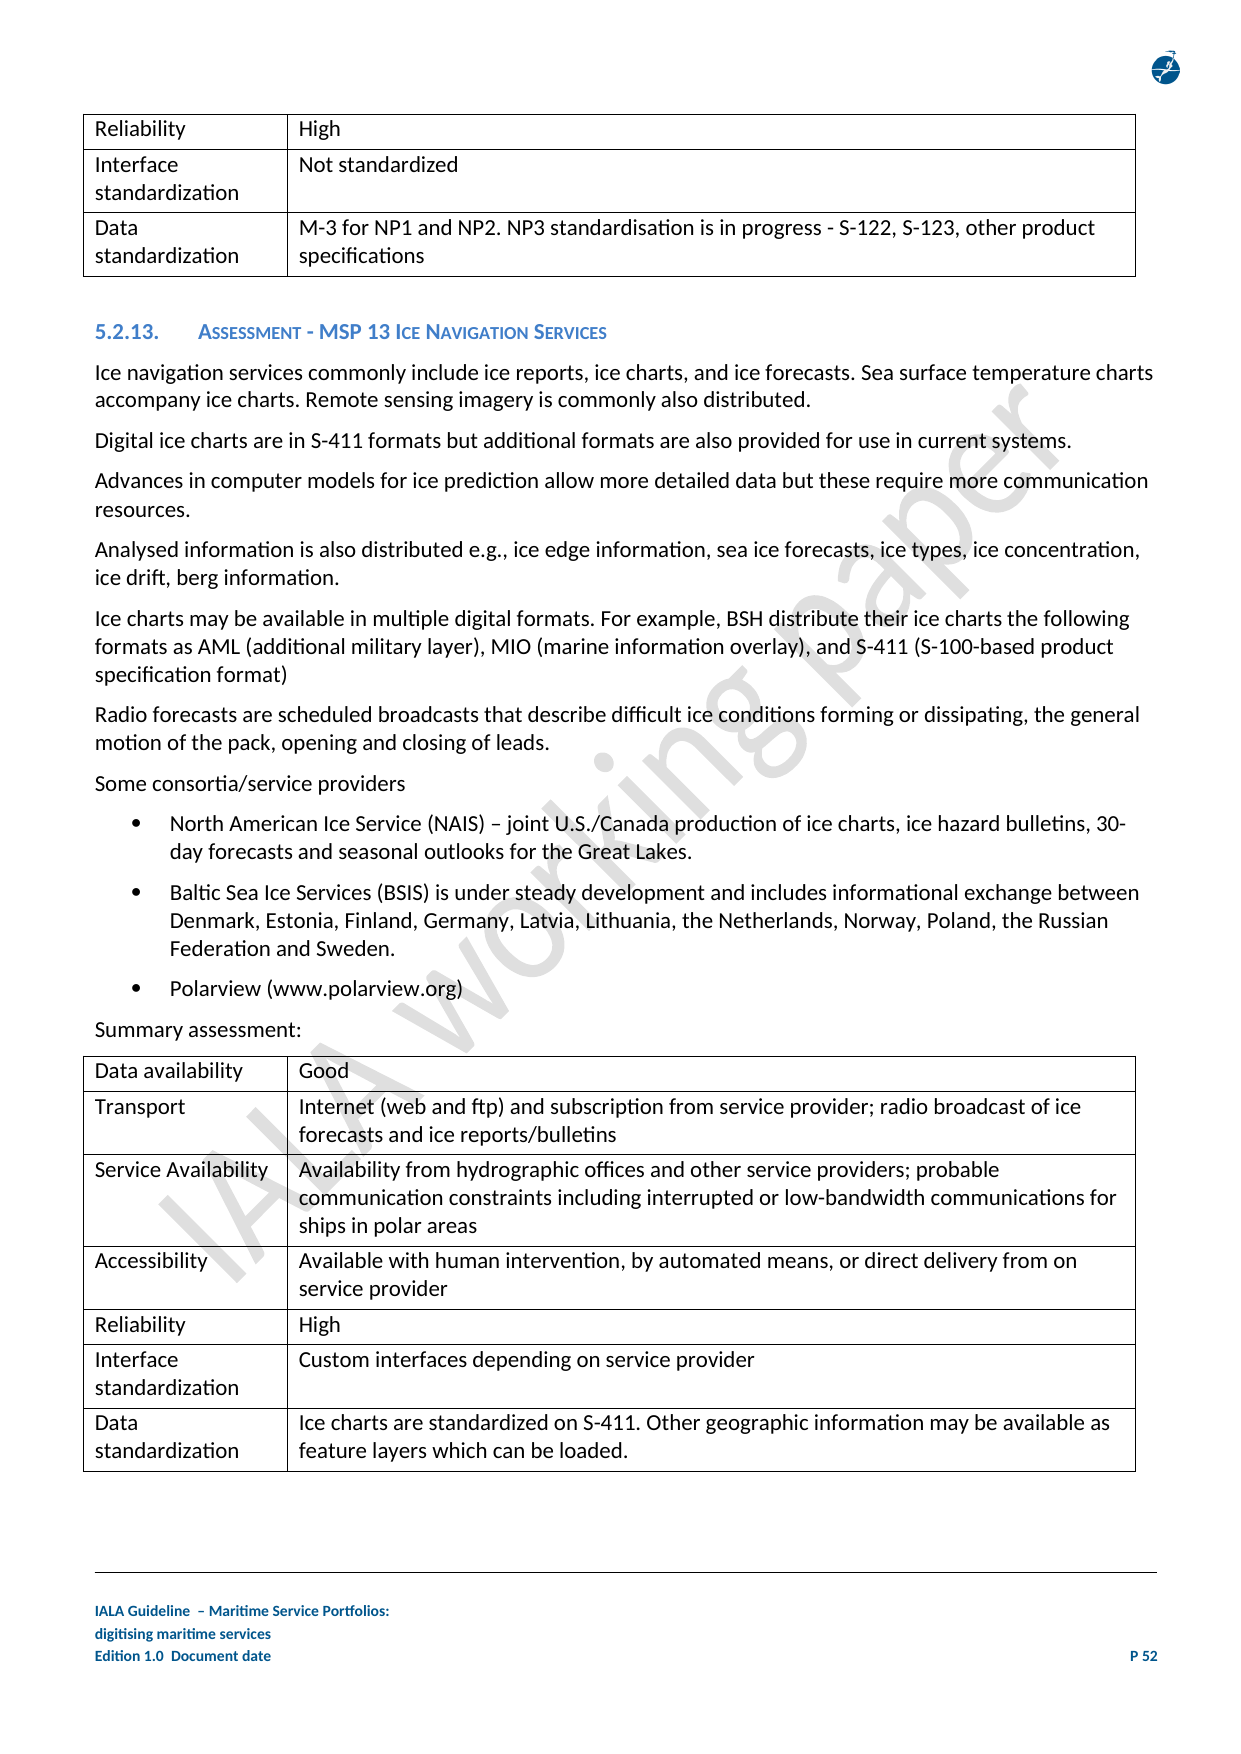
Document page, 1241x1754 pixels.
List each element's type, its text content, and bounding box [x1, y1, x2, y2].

list North American Ice Service (NAIS) – joint U.S./Canada production of ice charts, ice hazard bulletins, 30-day forecasts and seasonal outlooks for the Great Lakes. [132, 809, 1157, 865]
table_cell Interface standardization [84, 150, 287, 212]
text Radio forecasts are scheduled broadcasts that describe difficult ice conditions forming or dissipating, the general motion of the pack, opening and closing of leads. [94, 700, 1157, 756]
table_cell Available with human intervention, by automated means, or direct delivery from on service provider [288, 1247, 1135, 1309]
text Some consortia/service providers [94, 769, 1157, 797]
table_cell Accessibility [84, 1247, 287, 1309]
table_cell Data standardization [84, 1409, 287, 1471]
table_cell Custom interfaces depending on service provider [288, 1345, 1135, 1407]
list Baltic Sea Ice Services (BSIS) is under steady development and includes informational exchange between Denmark, Estonia, Finland, Germany, Latvia, Lithuania, the Netherlands, Norway, Poland, the Russian Federation and Sweden. [132, 878, 1157, 962]
table_cell Interface standardization [84, 1345, 287, 1407]
list Polarview (www.polarview.org) [132, 974, 1157, 1002]
table_cell Availability from hydrographic offices and other service providers; probable communication constraints including interrupted or low-bandwidth communications for ships in polar areas [288, 1155, 1135, 1246]
table_cell Ice charts are standardized on S-411. Other geographic information may be available as feature layers which can be loaded. [288, 1409, 1135, 1471]
picture [1120, 0, 1239, 119]
table_header Data availability [84, 1057, 287, 1091]
text Ice navigation services commonly include ice reports, ice charts, and ice forecasts. Sea surface temperature charts accompany ice charts. Remote sensing imagery is commonly also distributed. [94, 358, 1157, 414]
table_cell High [288, 115, 1135, 149]
text Analysed information is also distributed e.g., ice edge information, sea ice forecasts, ice types, ice concentration, ice drift, berg information. [94, 535, 1157, 591]
text Summary assessment: [94, 1015, 1157, 1043]
subtitle Assessment - MSP 13 Ice Navigation Services [94, 317, 1157, 345]
table_cell Not standardized [288, 150, 1135, 212]
table_cell Reliability [84, 115, 287, 149]
table_cell M-3 for NP1 and NP2. NP3 standardisation is in progress - S-122, S-123, other product specifications [288, 213, 1135, 276]
text Digital ice charts are in S-411 formats but additional formats are also provided for use in current systems. [94, 426, 1157, 454]
table_cell Service Availability [84, 1155, 287, 1246]
table_cell Transport [84, 1092, 287, 1154]
table_cell Data standardization [84, 213, 287, 276]
table_header Good [288, 1057, 1135, 1091]
table_cell High [288, 1310, 1135, 1344]
text Ice charts may be available in multiple digital formats. For example, BSH distribute their ice charts the following formats as AML (additional military layer), MIO (marine information overlay), and S-411 (S-100-based product specification format) [94, 604, 1157, 688]
table_cell Reliability [84, 1310, 287, 1344]
text Advances in computer models for ice prediction allow more detailed data but these require more communication resources. [94, 467, 1157, 523]
table_cell Internet (web and ftp) and subscription from service provider; radio broadcast of ice forecasts and ice reports/bulletins [288, 1092, 1135, 1154]
